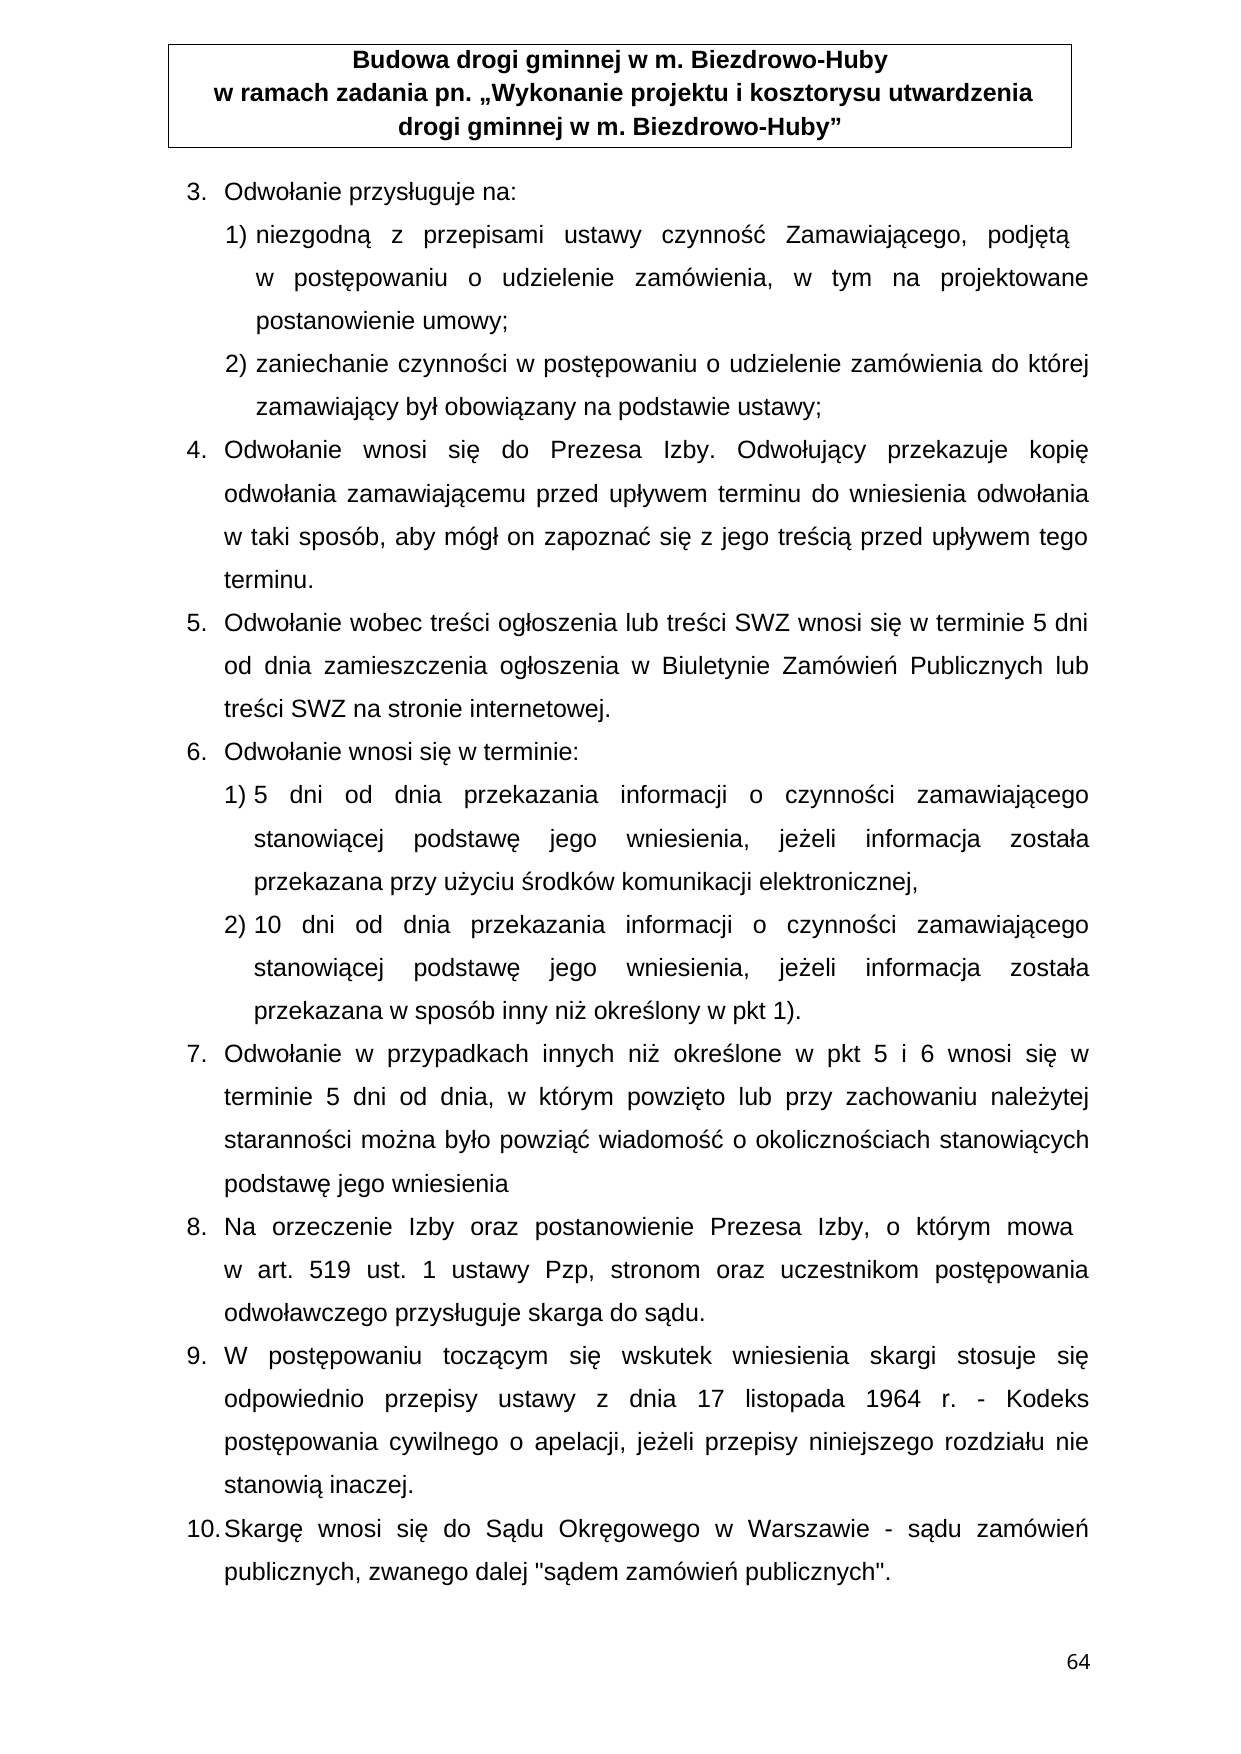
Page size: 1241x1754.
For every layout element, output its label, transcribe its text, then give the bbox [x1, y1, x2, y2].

list W postępowaniu toczącym się wskutek wniesienia skargi stosuje się odpowiednio przepisy ustawy z dnia 17 listopada 1964 r. - Kodeks postępowania cywilnego o apelacji, jeżeli przepisy niniejszego rozdziału nie stanowią inaczej. [186, 1341, 1090, 1499]
list Odwołanie przysługuje na: [186, 177, 1090, 206]
list Odwołanie wnosi się do Prezesa Izby. Odwołujący przekazuje kopię odwołania zamawiającemu przed upływem terminu do wniesienia odwołania w taki sposób, aby mógł on zapoznać się z jego treścią przed upływem tego terminu. [186, 436, 1090, 594]
list Odwołanie wnosi się w terminie: [186, 737, 1090, 766]
text 2) zaniechanie czynności w postępowaniu o udzielenie zamówienia do której zamawiający był obowiązany na podstawie ustawy; [225, 349, 1090, 421]
text 1) niezgodną z przepisami ustawy czynność Zamawiającego, podjętą w postępowaniu o udzielenie zamówienia, w tym na projektowane postanowienie umowy; [225, 220, 1090, 335]
list Skargę wnosi się do Sądu Okręgowego w Warszawie - sądu zamówień publicznych, zwanego dalej "sądem zamówień publicznych". [186, 1514, 1090, 1586]
list Na orzeczenie Izby oraz postanowienie Prezesa Izby, o którym mowa w art. 519 ust. 1 ustawy Pzp, stronom oraz uczestnikom postępowania odwoławczego przysługuje skarga do sądu. [186, 1212, 1090, 1327]
list Odwołanie w przypadkach innych niż określone w pkt 5 i 6 wnosi się w terminie 5 dni od dnia, w którym powzięto lub przy zachowaniu należytej staranności można było powziąć wiadomość o okolicznościach stanowiących podstawę jego wniesienia [186, 1039, 1090, 1197]
list Odwołanie wobec treści ogłoszenia lub treści SWZ wnosi się w terminie 5 dni od dnia zamieszczenia ogłoszenia w Biuletynie Zamówień Publicznych lub treści SWZ na stronie internetowej. [186, 608, 1090, 723]
text 1) 5 dni od dnia przekazania informacji o czynności zamawiającego stanowiącej podstawę jego wniesienia, jeżeli informacja została przekazana przy użyciu środków komunikacji elektronicznej, [224, 781, 1090, 896]
text 2) 10 dni od dnia przekazania informacji o czynności zamawiającego stanowiącej podstawę jego wniesienia, jeżeli informacja została przekazana w sposób inny niż określony w pkt 1). [224, 910, 1090, 1025]
